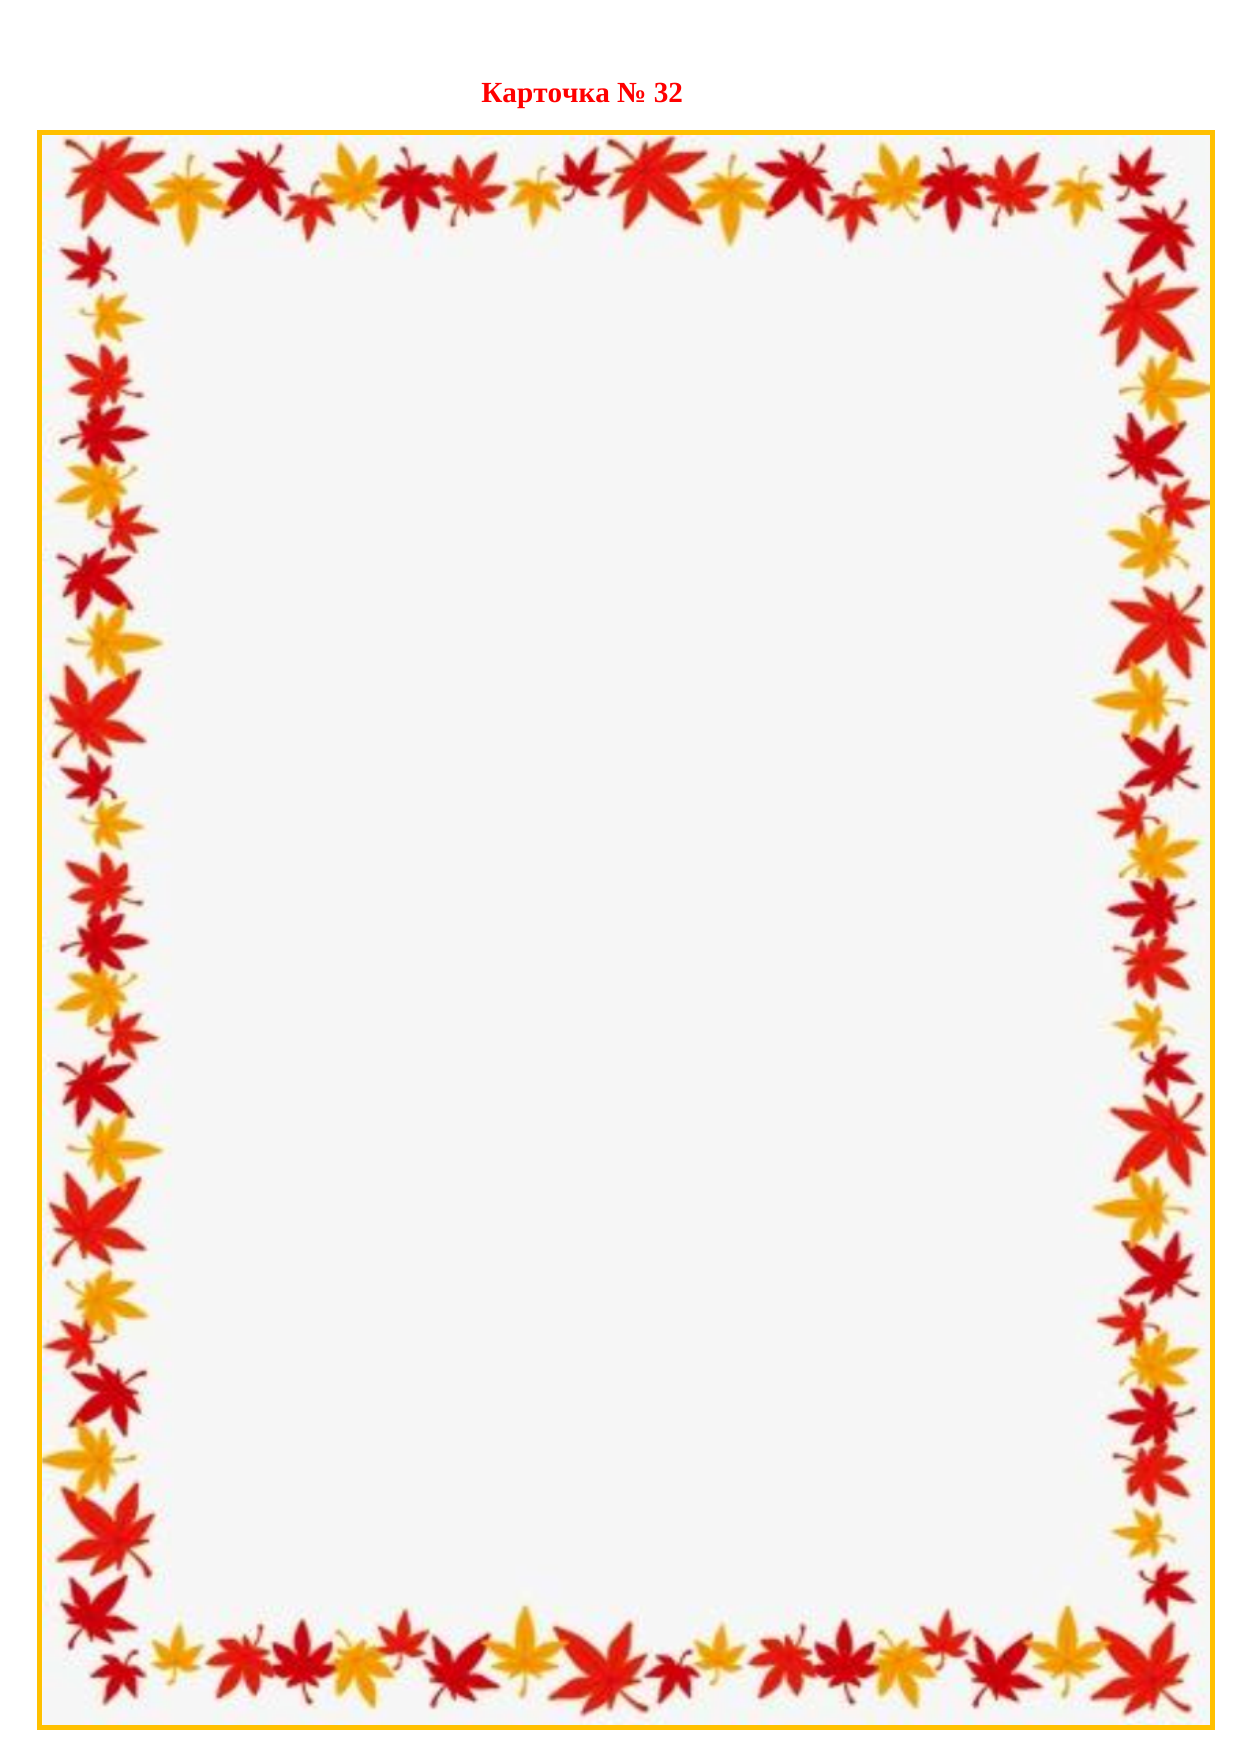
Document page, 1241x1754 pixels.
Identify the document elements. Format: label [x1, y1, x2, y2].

picture [43, 136, 1210, 1724]
